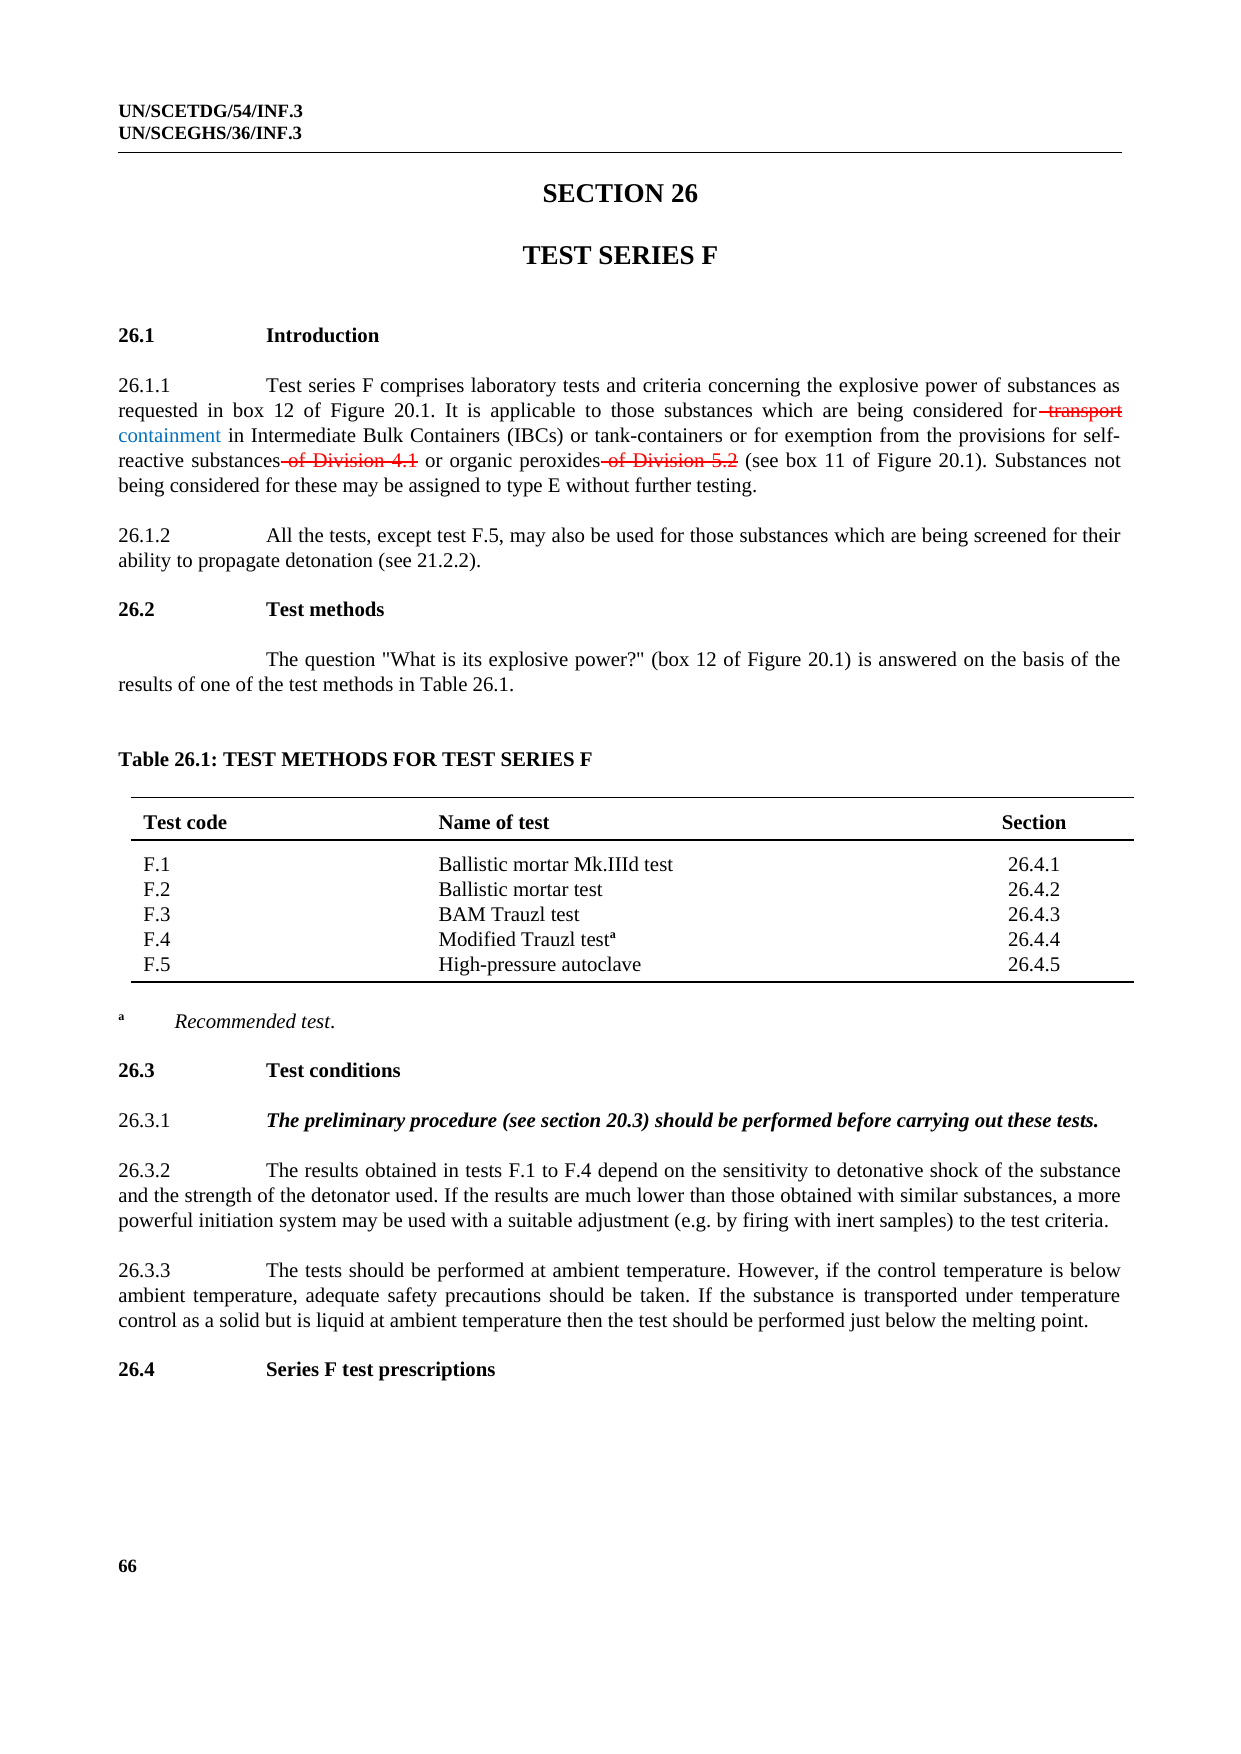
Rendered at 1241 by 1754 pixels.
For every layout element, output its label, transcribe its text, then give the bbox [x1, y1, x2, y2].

subtitle SECTION 26 TEST SERIES F [118, 177, 1122, 271]
table_cell Ballistic mortar Mk.IIId test Ballistic mortar test BAM Trauzl test Modified Trauzl testa High-pressure autoclave [426, 841, 933, 981]
text 26.3.3 The tests should be performed at ambient temperature. However, if the control temperature is below ambient temperature, adequate safety precautions should be taken. If the substance is transported under temperature control as a solid but is liquid at ambient temperature then the test should be performed just below the melting point. [118, 1257, 1122, 1332]
table_header Test code [131, 798, 426, 839]
subtitle 26.4 Series F test prescriptions [118, 1357, 1122, 1381]
text 26.1.2 All the tests, except test F.5, may also be used for those substances which are being screened for their ability to propagate detonation (see 21.2.2). [118, 522, 1122, 572]
subtitle 26.1 Introduction [118, 323, 1122, 347]
table_header Name of test [426, 798, 933, 839]
text 26.3.2 The results obtained in tests F.1 to F.4 depend on the sensitivity to detonative shock of the substance and the strength of the detonator used. If the results are much lower than those obtained with similar substances, a more powerful initiation system may be used with a suitable adjustment (e.g. by firing with inert samples) to the test criteria. [118, 1157, 1122, 1232]
list a Recommended test. [118, 1008, 1122, 1033]
table_cell F.1 F.2 F.3 F.4 F.5 [131, 841, 426, 981]
list Table 26.1: TEST METHODS FOR TEST SERIES F [118, 746, 1122, 771]
table_cell 26.4.1 26.4.2 26.4.3 26.4.4 26.4.5 [934, 841, 1134, 981]
text 26.1.1 Test series F comprises laboratory tests and criteria concerning the explosive power of substances as requested in box 12 of Figure 20.1. It is applicable to those substances which are being considered for transport containment in Intermediate Bulk Containers (IBCs) or tank-containers or for exemption from the provisions for self-reactive substances of Division 4.1 or organic peroxides of Division 5.2 (see box 11 of Figure 20.1). Substances not being considered for these may be assigned to type E without further testing. [118, 372, 1122, 497]
table_header Section [934, 798, 1134, 839]
subtitle 26.3 Test conditions [118, 1058, 1122, 1082]
text 26.3.1 The preliminary procedure (see section 20.3) should be performed before carrying out these tests. [118, 1107, 1122, 1132]
subtitle 26.2 Test methods [118, 597, 1122, 621]
text The question "What is its explosive power?" (box 12 of Figure 20.1) is answered on the basis of the results of one of the test methods in Table 26.1. [118, 646, 1122, 696]
